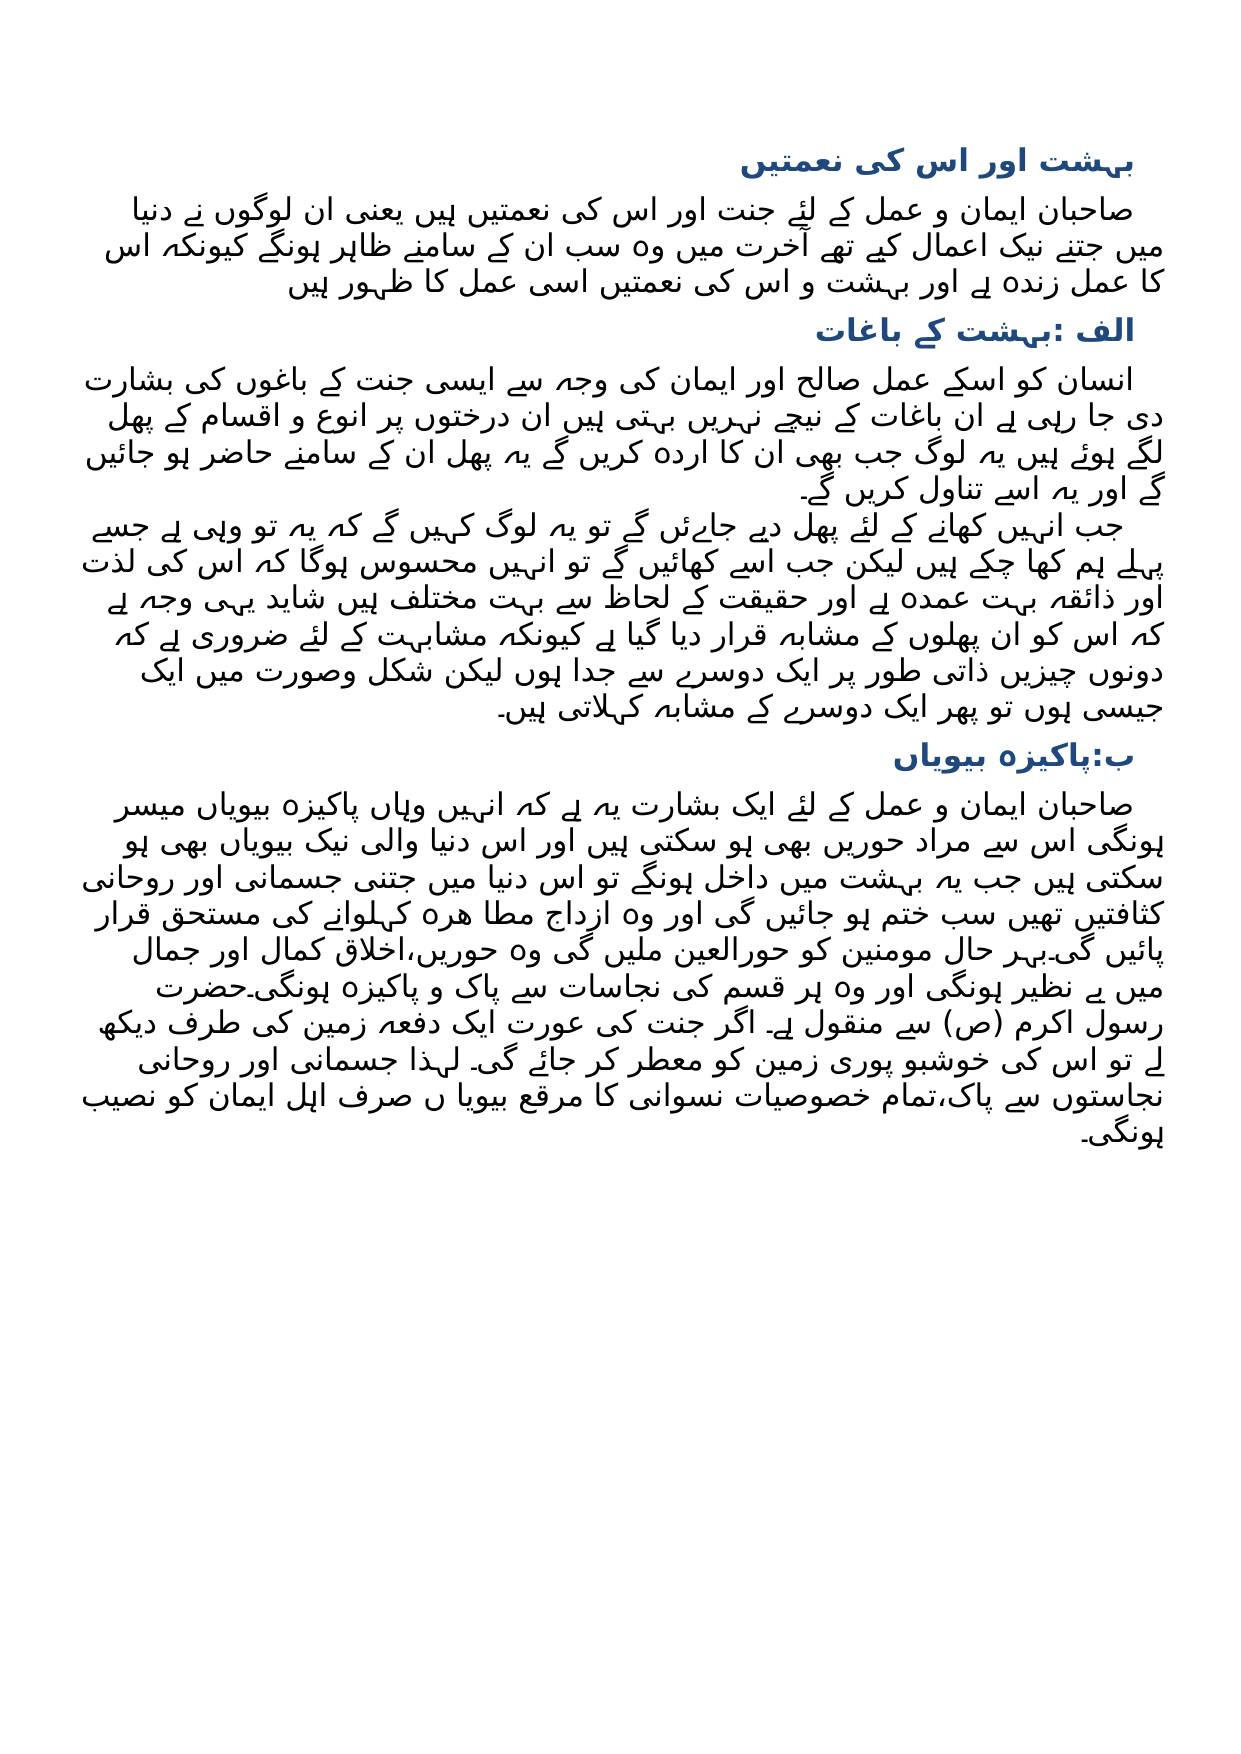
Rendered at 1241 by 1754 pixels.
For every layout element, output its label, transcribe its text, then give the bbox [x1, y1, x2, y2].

subtitle الف :بہشت کے باغات [75, 313, 1165, 349]
text صاحبان ایمان و عمل کے لئے جنت اور اس کی نعمتیں ہیں یعنی ان لوگوں نے دنیا میں جتنے نیک اعمال کیے تھے آخرت میں وہ سب ان کے سامنے ظاہر ہونگے کیونکہ اس کا عمل زندہ ہے اور بہشت و اس کی نعمتیں اسی عمل کا ظہور ہیں [75, 191, 1165, 300]
text جب انہیں کھانے کے لئے پھل دیے جاےئں گے تو یہ لوگ کہیں گے کہ یہ تو وہی ہے جسے پہلے ہم کھا چکے ہیں لیکن جب اسے کھائیں گے تو انہیں محسوس ہوگا کہ اس کی لذت اور ذائقہ بہت عمدہ ہے اور حقیقت کے لحاظ سے بہت مختلف ہیں شاید یہی وجہ ہے کہ اس کو ان پھلوں کے مشابہ قرار دیا گیا ہے کیونکہ مشابہت کے لئے ضروری ہے کہ دونوں چیزیں ذاتی طور پر ایک دوسرے سے جدا ہوں لیکن شکل وصورت میں ایک جیسی ہوں تو پھر ایک دوسرے کے مشابہ کہلاتی ہیں۔ [75, 507, 1165, 725]
subtitle بہشت اور اس کی نعمتیں [75, 142, 1165, 178]
text انسان کو اسکے عمل صالح اور ایمان کی وجہ سے ایسی جنت کے باغوں کی بشارت دی جا رہی ہے ان باغات کے نیچے نہریں بہتی ہیں ان درختوں پر انوع و اقسام کے پھل لگے ہوئے ہیں یہ لوگ جب بھی ان کا اردہ کریں گے یہ پھل ان کے سامنے حاضر ہو جائیں گے اور یہ اسے تناول کریں گے۔ [75, 361, 1165, 507]
text صاحبان ایمان و عمل کے لئے ایک بشارت یہ ہے کہ انہیں وہاں پاکیزہ بیویاں میسر ہونگی اس سے مراد حوریں بھی ہو سکتی ہیں اور اس دنیا والی نیک بیویاں بھی ہو سکتی ہیں جب یہ بہشت میں داخل ہونگے تو اس دنیا میں جتنی جسمانی اور روحانی کثافتیں تھیں سب ختم ہو جائیں گی اور وہ ازداج مطا ھرہ کہلوانے کی مستحق قرار پائیں گی۔بہر حال مومنین کو حورالعین ملیں گی وہ حوریں،اخلاق کمال اور جمال میں بے نظیر ہونگی اور وہ ہر قسم کی نجاسات سے پاک و پاکیزہ ہونگی۔حضرت رسول اکرم (ص) سے منقول ہے۔ اگر جنت کی عورت ایک دفعہ زمین کی طرف دیکھ لے تو اس کی خوشبو پوری زمین کو معطر کر جائے گی۔ لہذا جسمانی اور روحانی نجاستوں سے پاک،تمام خصوصیات نسوانی کا مرقع بیویا ں صرف اہل ایمان کو نصیب ہونگی۔ [75, 786, 1165, 1150]
subtitle ب:پاکیزہ بیویاں [75, 737, 1165, 774]
